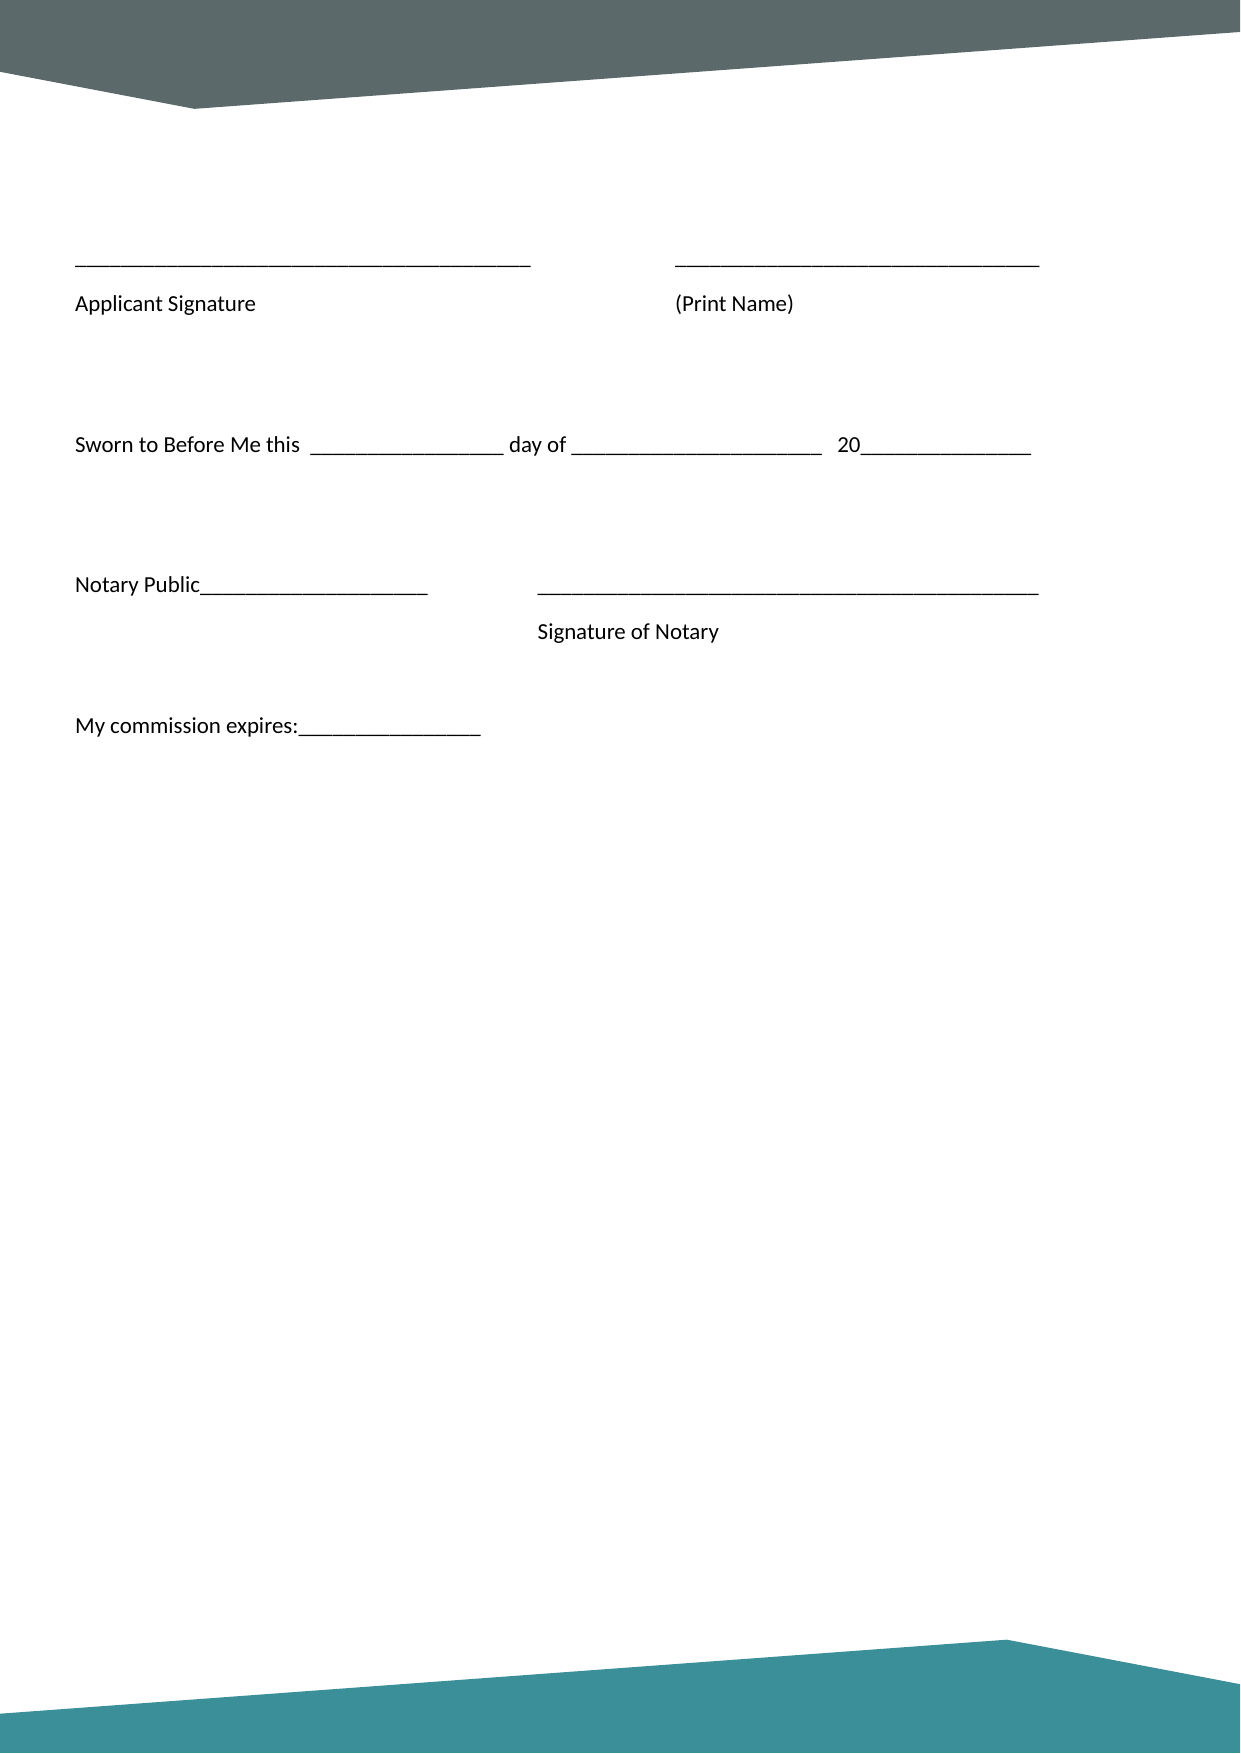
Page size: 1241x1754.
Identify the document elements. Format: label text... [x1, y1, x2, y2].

text Signature of Notary [75, 617, 1165, 645]
text Sworn to Before Me this _________________ day of ______________________ 20_______________ [75, 430, 1165, 458]
text Notary Public____________________ ____________________________________________ [75, 570, 1165, 598]
text ________________________________________ ________________________________ [75, 242, 1090, 270]
text Applicant Signature (Print Name) [75, 289, 1165, 317]
text My commission expires:________________ [75, 711, 1165, 739]
